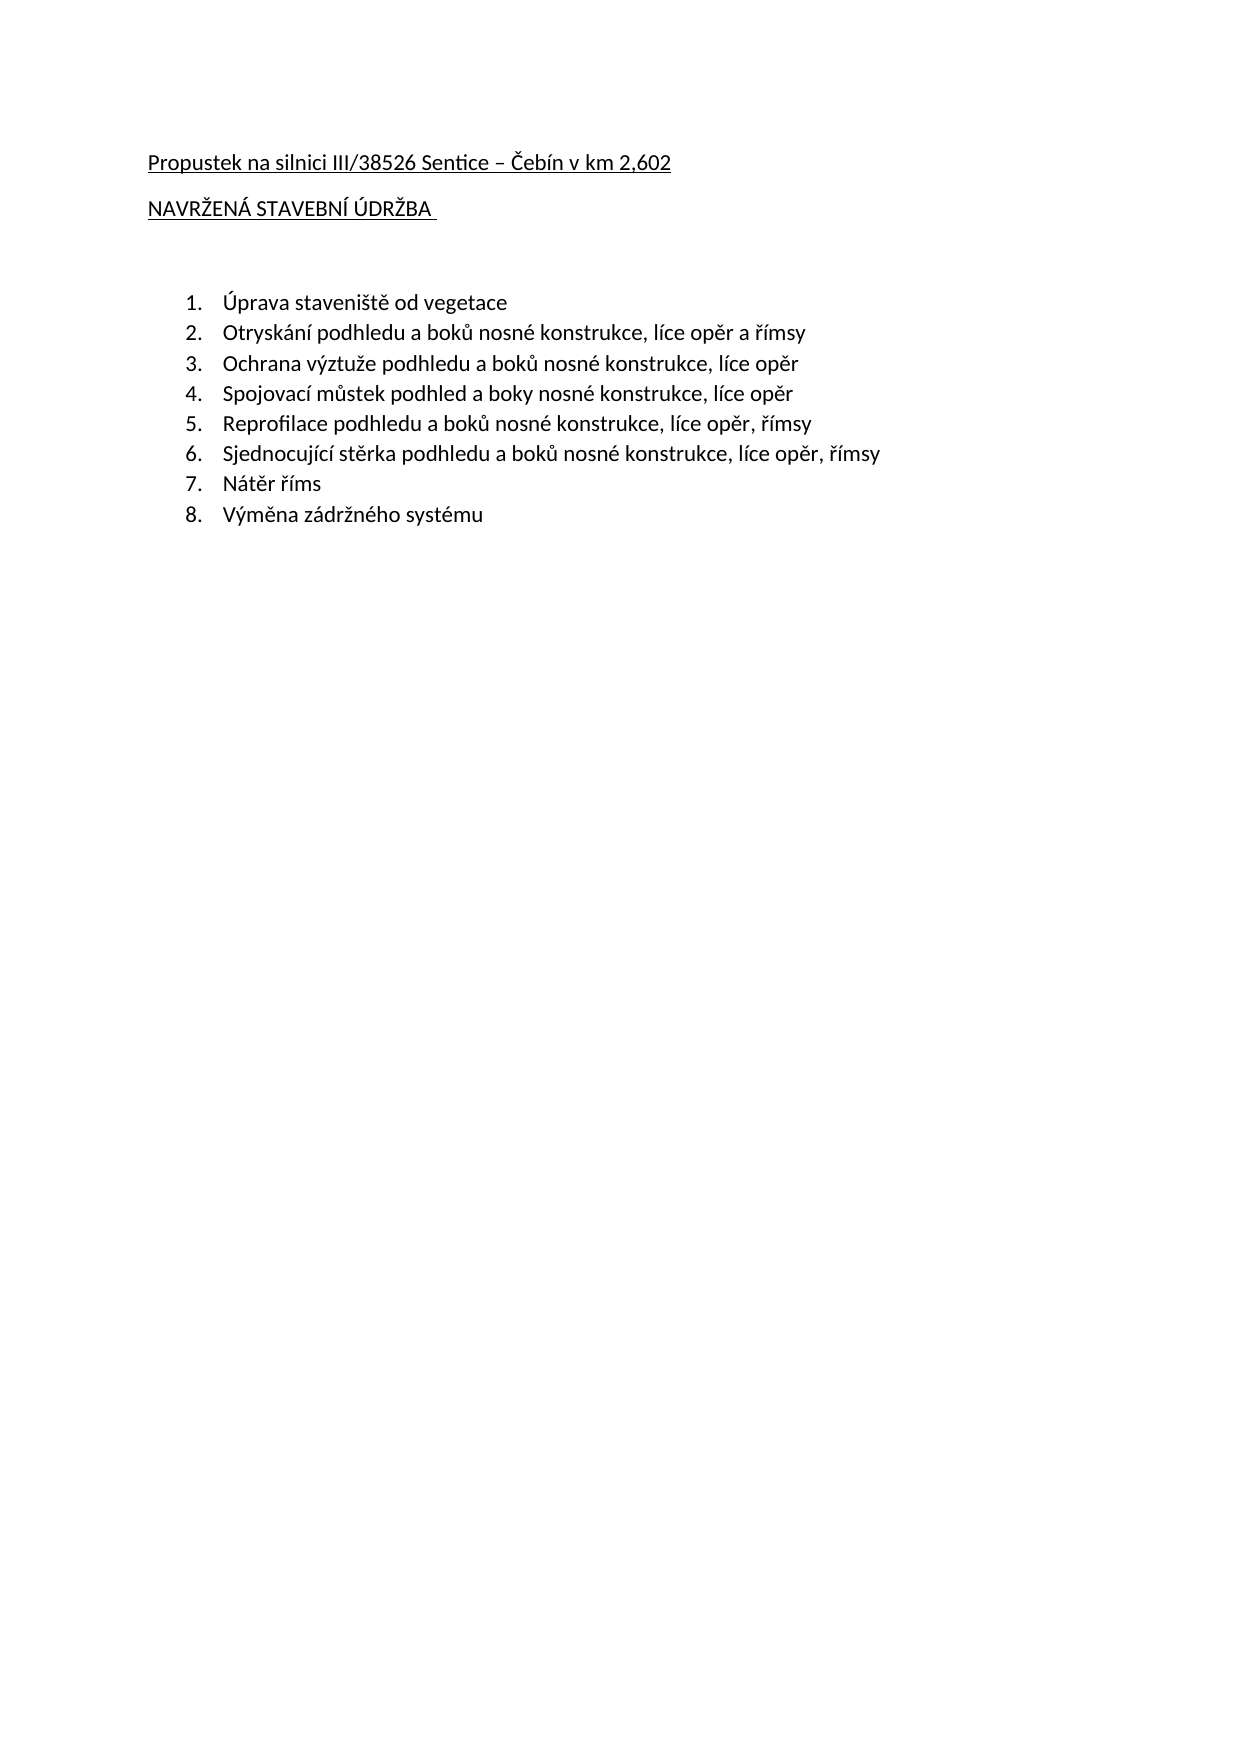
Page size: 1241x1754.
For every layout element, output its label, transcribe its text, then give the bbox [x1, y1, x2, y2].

text Propustek na silnici III/38526 Sentice – Čebín v km 2,602 [148, 148, 1093, 176]
list Otryskání podhledu a boků nosné konstrukce, líce opěr a římsy [185, 318, 1093, 346]
list Úprava staveniště od vegetace [185, 288, 1093, 316]
list Nátěr říms [185, 469, 1093, 497]
list Ochrana výztuže podhledu a boků nosné konstrukce, líce opěr [185, 349, 1093, 377]
list Výměna zádržného systému [185, 500, 1093, 528]
list Sjednocující stěrka podhledu a boků nosné konstrukce, líce opěr, římsy [185, 439, 1093, 467]
list Spojovací můstek podhled a boky nosné konstrukce, líce opěr [185, 379, 1093, 407]
text NAVRŽENÁ STAVEBNÍ ÚDRŽBA [148, 194, 1093, 222]
list Reprofilace podhledu a boků nosné konstrukce, líce opěr, římsy [185, 409, 1093, 437]
